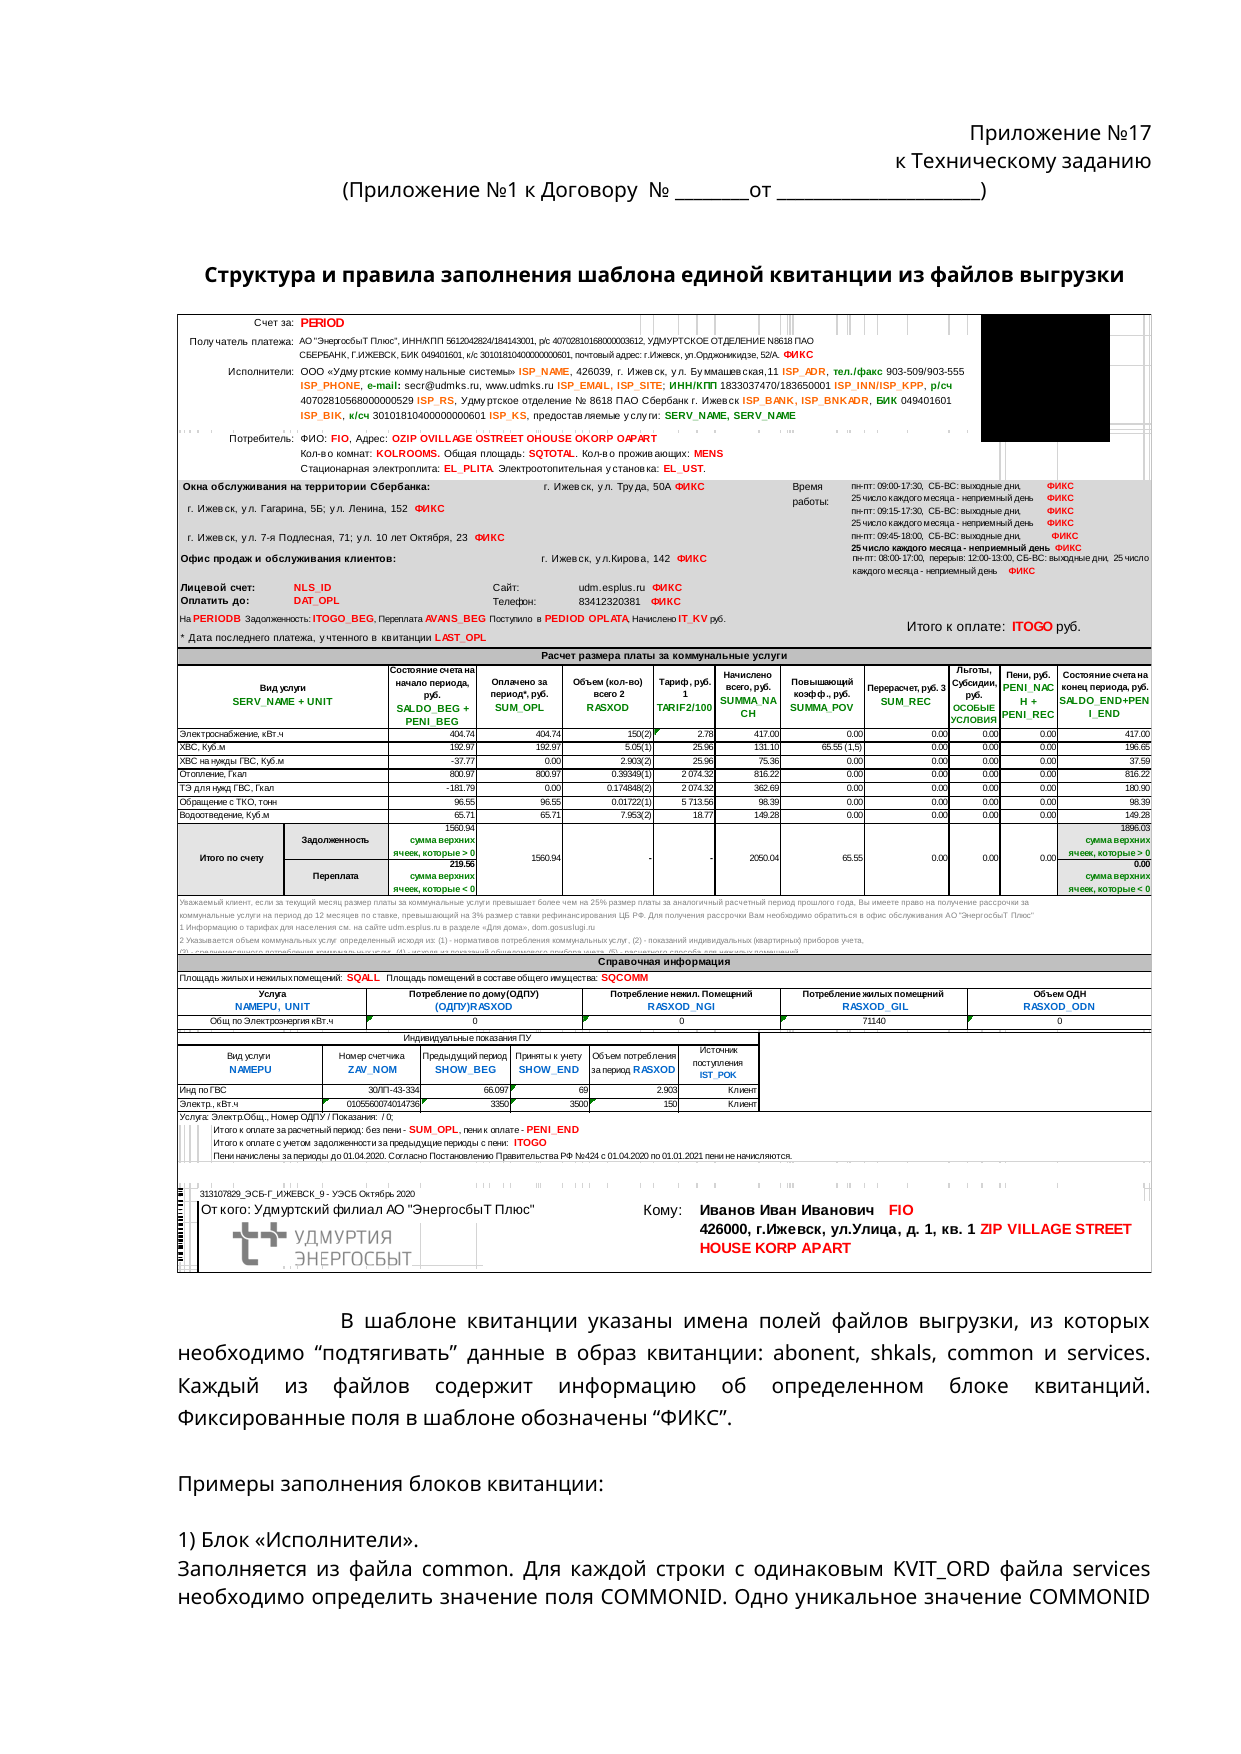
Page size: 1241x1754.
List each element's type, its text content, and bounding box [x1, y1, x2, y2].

text В шаблоне квитанции указаны имена полей файлов выгрузки, из которых необходимо “подтягивать” данные в образ квитанции: abonent, shkals, common и services. Каждый из файлов содержит информацию об определенном блоке квитанций. Фиксированные поля в шаблоне обозначены “ФИКС”. [177, 1306, 1152, 1432]
text 1) Блок «Исполнители». [177, 1526, 1152, 1554]
text к Техническому заданию [177, 147, 1152, 175]
list Примеры заполнения блоков квитанции: [177, 1469, 1152, 1497]
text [177, 1554, 1152, 1611]
text (Приложение №1 к Договору № ________от ______________________) [177, 175, 1152, 203]
text Структура и правила заполнения шаблона единой квитанции из файлов выгрузки [177, 260, 1152, 289]
text Приложение №17 [177, 118, 1152, 147]
